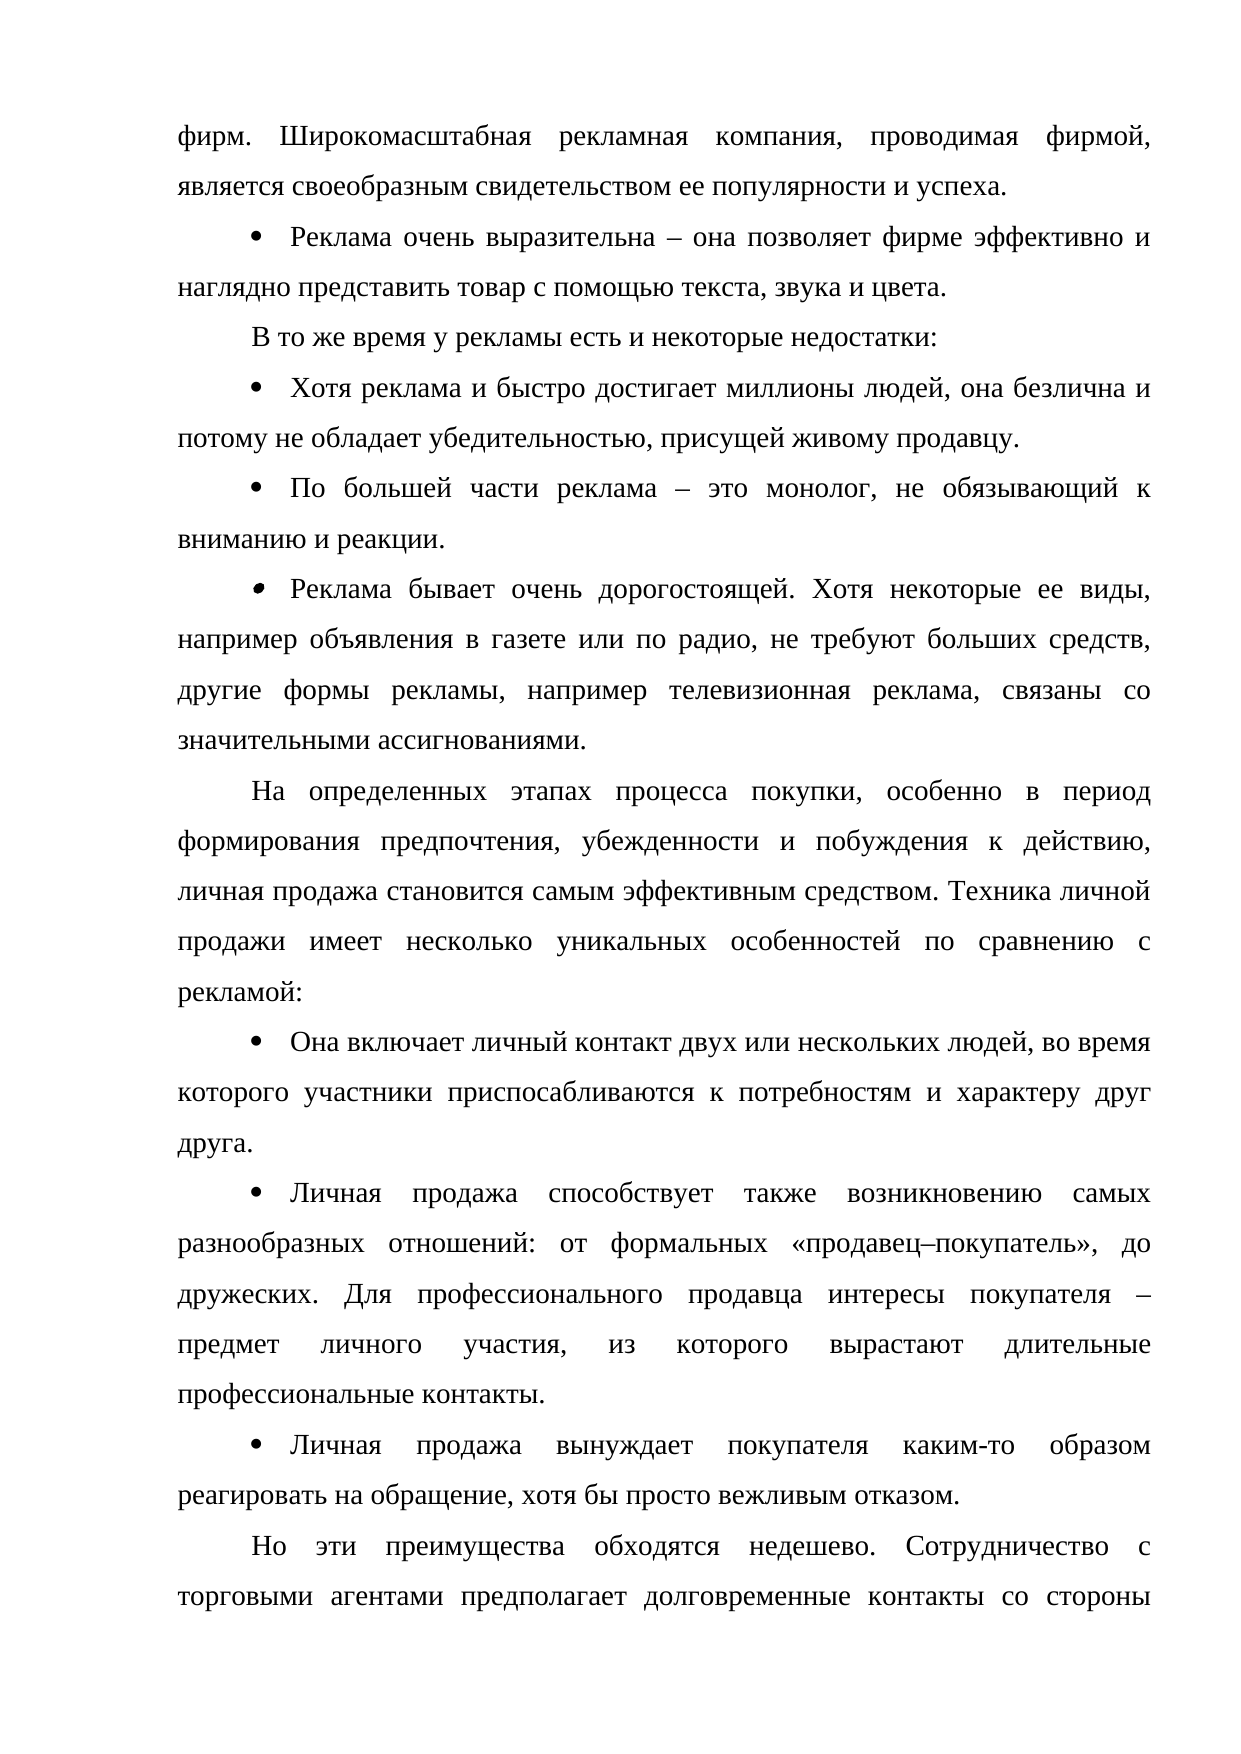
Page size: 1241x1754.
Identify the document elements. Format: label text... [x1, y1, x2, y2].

list По большей части реклама – это монолог, не обязывающий к вниманию и реакции. [177, 471, 1152, 554]
list Личная продажа вынуждает покупателя каким-то образом реагировать на обращение, хотя бы просто вежливым отказом. [177, 1427, 1152, 1511]
list Хотя реклама и быстро достигает миллионы людей, она безлична и потому не обладает убедительностью, присущей живому продавцу. [177, 370, 1152, 454]
list Личная продажа способствует также возникновению самых разнообразных отношений: от формальных «продавец–покупатель», до дружеских. Для профессионального продавца интересы покупателя – предмет личного участия, из которого вырастают длительные профессиональные контакты. [177, 1175, 1152, 1410]
list Реклама очень выразительна – она позволяет фирме эффективно и наглядно представить товар с помощью текста, звука и цвета. [177, 219, 1152, 303]
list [177, 118, 1152, 202]
text В то же время у рекламы есть и некоторые недостатки: [177, 319, 1152, 353]
list Реклама бывает очень дорогостоящей. Хотя некоторые ее виды, например объявления в газете или по радио, не требуют больших средств, другие формы рекламы, например телевизионная реклама, связаны со значительными ассигнованиями. [177, 571, 1152, 756]
text На определенных этапах процесса покупки, особенно в период формирования предпочтения, убежденности и побуждения к действию, личная продажа становится самым эффективным средством. Техника личной продажи имеет несколько уникальных особенностей по сравнению с рекламой: [177, 773, 1152, 1007]
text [177, 1528, 1152, 1611]
list Она включает личный контакт двух или нескольких людей, во время которого участники приспосабливаются к потребностям и характеру друг друга. [177, 1024, 1152, 1158]
